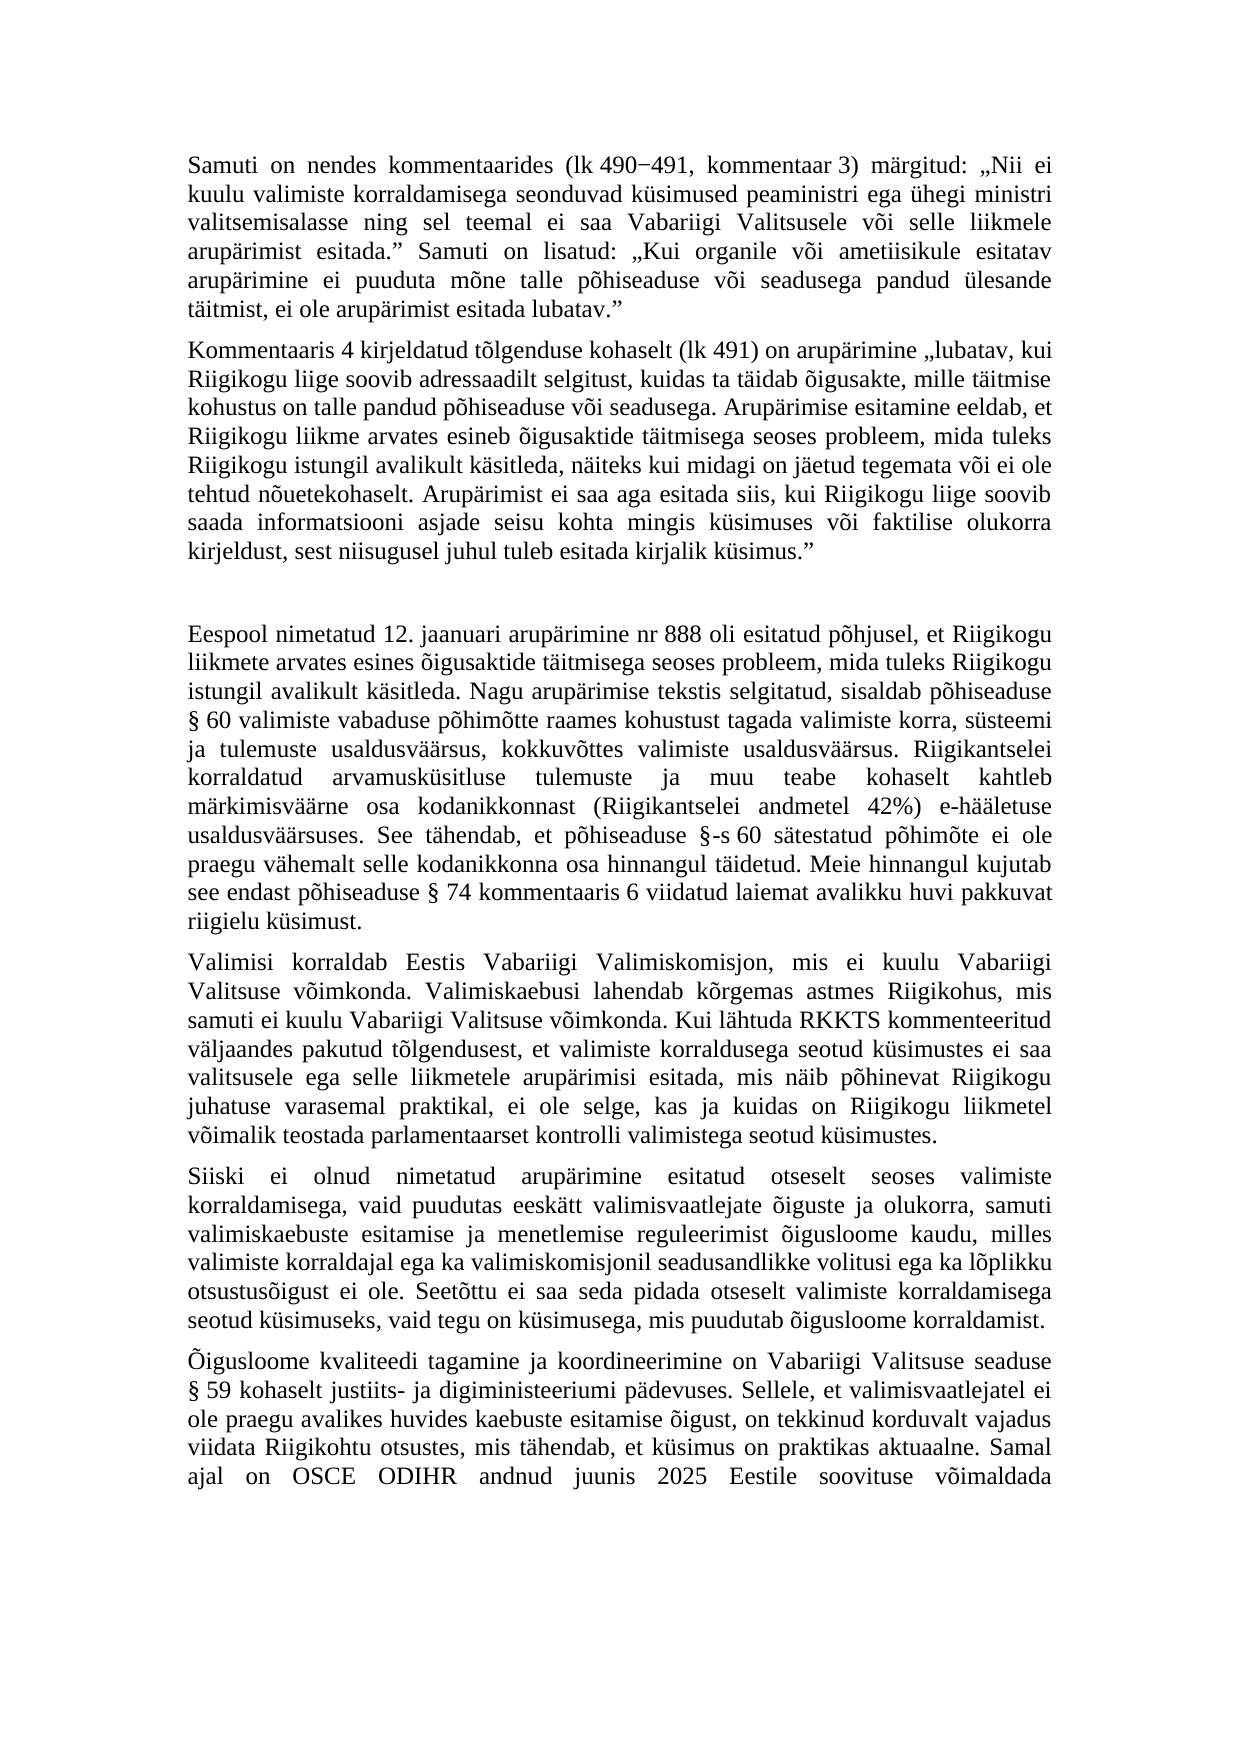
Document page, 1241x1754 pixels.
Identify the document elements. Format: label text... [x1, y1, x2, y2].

text Kommentaaris 4 kirjeldatud tõlgenduse kohaselt (lk 491) on arupärimine „lubatav, kui Riigikogu liige soovib adressaadilt selgitust, kuidas ta täidab õigusakte, mille täitmise kohustus on talle pandud põhiseaduse või seadusega. Arupärimise esitamine eeldab, et Riigikogu liikme arvates esineb õigusaktide täitmisega seoses probleem, mida tuleks Riigikogu istungil avalikult käsitleda, näiteks kui midagi on jäetud tegemata või ei ole tehtud nõuetekohaselt. Arupärimist ei saa aga esitada siis, kui Riigikogu liige soovib saada informatsiooni asjade seisu kohta mingis küsimuses või faktilise olukorra kirjeldust, sest niisugusel juhul tuleb esitada kirjalik küsimus.” [187, 335, 1053, 565]
text Eespool nimetatud 12. jaanuari arupärimine nr 888 oli esitatud põhjusel, et Riigikogu liikmete arvates esines õigusaktide täitmisega seoses probleem, mida tuleks Riigikogu istungil avalikult käsitleda. Nagu arupärimise tekstis selgitatud, sisaldab põhiseaduse § 60 valimiste vabaduse põhimõtte raames kohustust tagada valimiste korra, süsteemi ja tulemuste usaldusväärsus, kokkuvõttes valimiste usaldusväärsus. Riigikantselei korraldatud arvamusküsitluse tulemuste ja muu teabe kohaselt kahtleb märkimisväärne osa kodanikkonnast (Riigikantselei andmetel 42%) e-hääletuse usaldusväärsuses. See tähendab, et põhiseaduse §-s 60 sätestatud põhimõte ei ole praegu vähemalt selle kodanikkonna osa hinnangul täidetud. Meie hinnangul kujutab see endast põhiseaduse § 74 kommentaaris 6 viidatud laiemat avalikku huvi pakkuvat riigielu küsimust. [187, 619, 1053, 935]
text Siiski ei olnud nimetatud arupärimine esitatud otseselt seoses valimiste korraldamisega, vaid puudutas eeskätt valimisvaatlejate õiguste ja olukorra, samuti valimiskaebuste esitamise ja menetlemise reguleerimist õigusloome kaudu, milles valimiste korraldajal ega ka valimiskomisjonil seadusandlikke volitusi ega ka lõplikku otsustusõigust ei ole. Seetõttu ei saa seda pidada otseselt valimiste korraldamisega seotud küsimuseks, vaid tegu on küsimusega, mis puudutab õigusloome korraldamist. [187, 1161, 1053, 1334]
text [187, 1346, 1053, 1519]
text Samuti on nendes kommentaarides (lk 490−491, kommentaar 3) märgitud: „Nii ei kuulu valimiste korraldamisega seonduvad küsimused peaministri ega ühegi ministri valitsemisalasse ning sel teemal ei saa Vabariigi Valitsusele või selle liikmele arupärimist esitada.” Samuti on lisatud: „Kui organile või ametiisikule esitatav arupärimine ei puuduta mõne talle põhiseaduse või seadusega pandud ülesande täitmist, ei ole arupärimist esitada lubatav.” [187, 150, 1053, 322]
text Valimisi korraldab Eestis Vabariigi Valimiskomisjon, mis ei kuulu Vabariigi Valitsuse võimkonda. Valimiskaebusi lahendab kõrgemas astmes Riigikohus, mis samuti ei kuulu Vabariigi Valitsuse võimkonda. Kui lähtuda RKKTS kommenteeritud väljaandes pakutud tõlgendusest, et valimiste korraldusega seotud küsimustes ei saa valitsusele ega selle liikmetele arupärimisi esitada, mis näib põhinevat Riigikogu juhatuse varasemal praktikal, ei ole selge, kas ja kuidas on Riigikogu liikmetel võimalik teostada parlamentaarset kontrolli valimistega seotud küsimustes. [187, 947, 1053, 1149]
